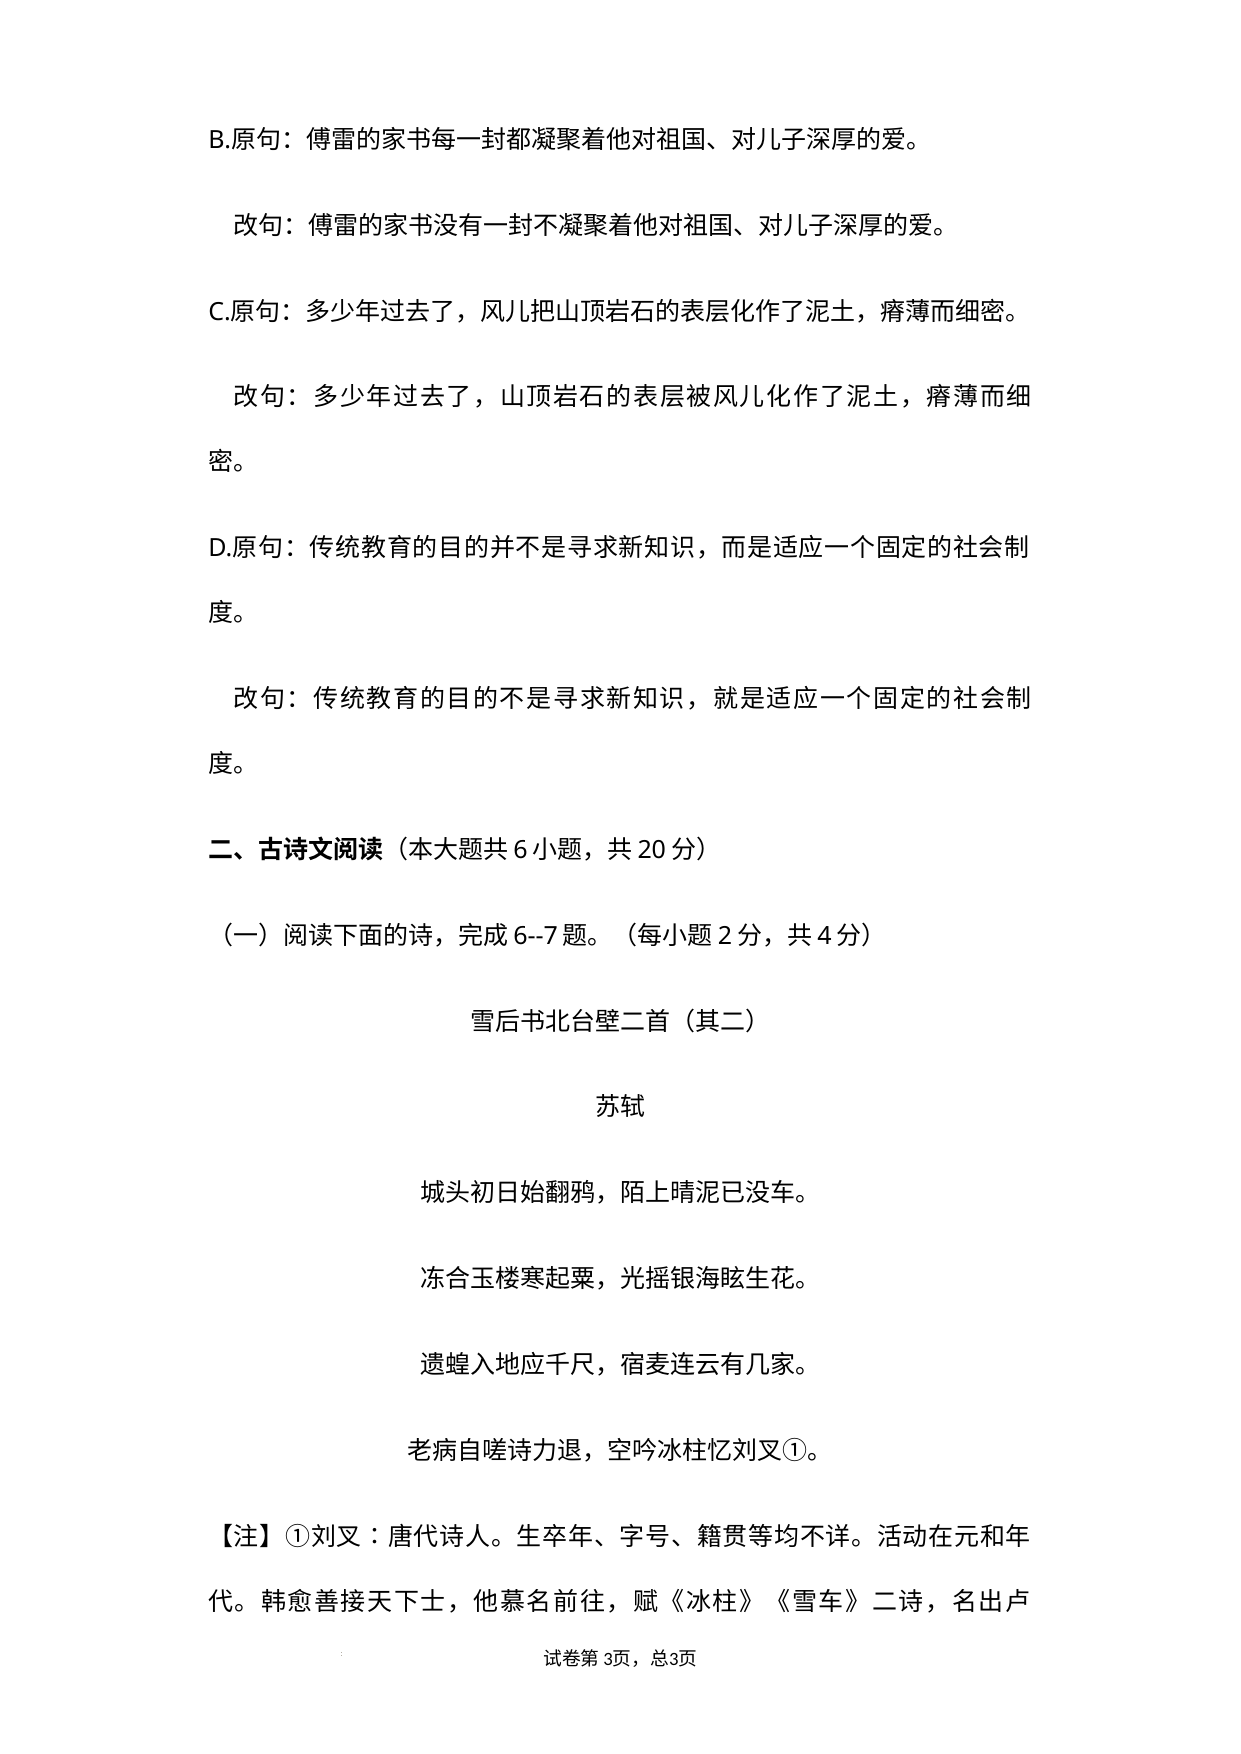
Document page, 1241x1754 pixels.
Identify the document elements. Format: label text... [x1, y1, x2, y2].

list 城头初日始翻鸦，陌上晴泥已没车。 [208, 1158, 1032, 1223]
text B.原句：傅雷的家书每一封都凝聚着他对祖国、对儿子深厚的爱。 [208, 105, 1032, 170]
text 二、古诗文阅读（本大题共6小题，共20分） [208, 815, 1032, 880]
text （一）阅读下面的诗，完成6--7题。（每小题2分，共4分） [208, 901, 1032, 966]
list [208, 1502, 1032, 1632]
text C.原句：多少年过去了，风儿把山顶岩石的表层化作了泥土，瘠薄而细密。 [208, 277, 1032, 342]
list 遗蝗入地应千尺，宿麦连云有几家。 [208, 1330, 1032, 1395]
text 改句：传统教育的目的不是寻求新知识，就是适应一个固定的社会制度。 [208, 664, 1032, 794]
text 改句：多少年过去了，山顶岩石的表层被风儿化作了泥土，瘠薄而细密。 [208, 362, 1032, 492]
list 苏轼 [208, 1072, 1032, 1137]
text 改句：傅雷的家书没有一封不凝聚着他对祖国、对儿子深厚的爱。 [208, 191, 1032, 256]
list 雪后书北台壁二首（其二） [208, 987, 1032, 1052]
text D.原句：传统教育的目的并不是寻求新知识，而是适应一个固定的社会制度。 [208, 513, 1032, 643]
list 冻合玉楼寒起粟，光摇银海眩生花。 [208, 1244, 1032, 1309]
list 老病自嗟诗力退，空吟冰柱忆刘叉①。 [208, 1416, 1032, 1481]
